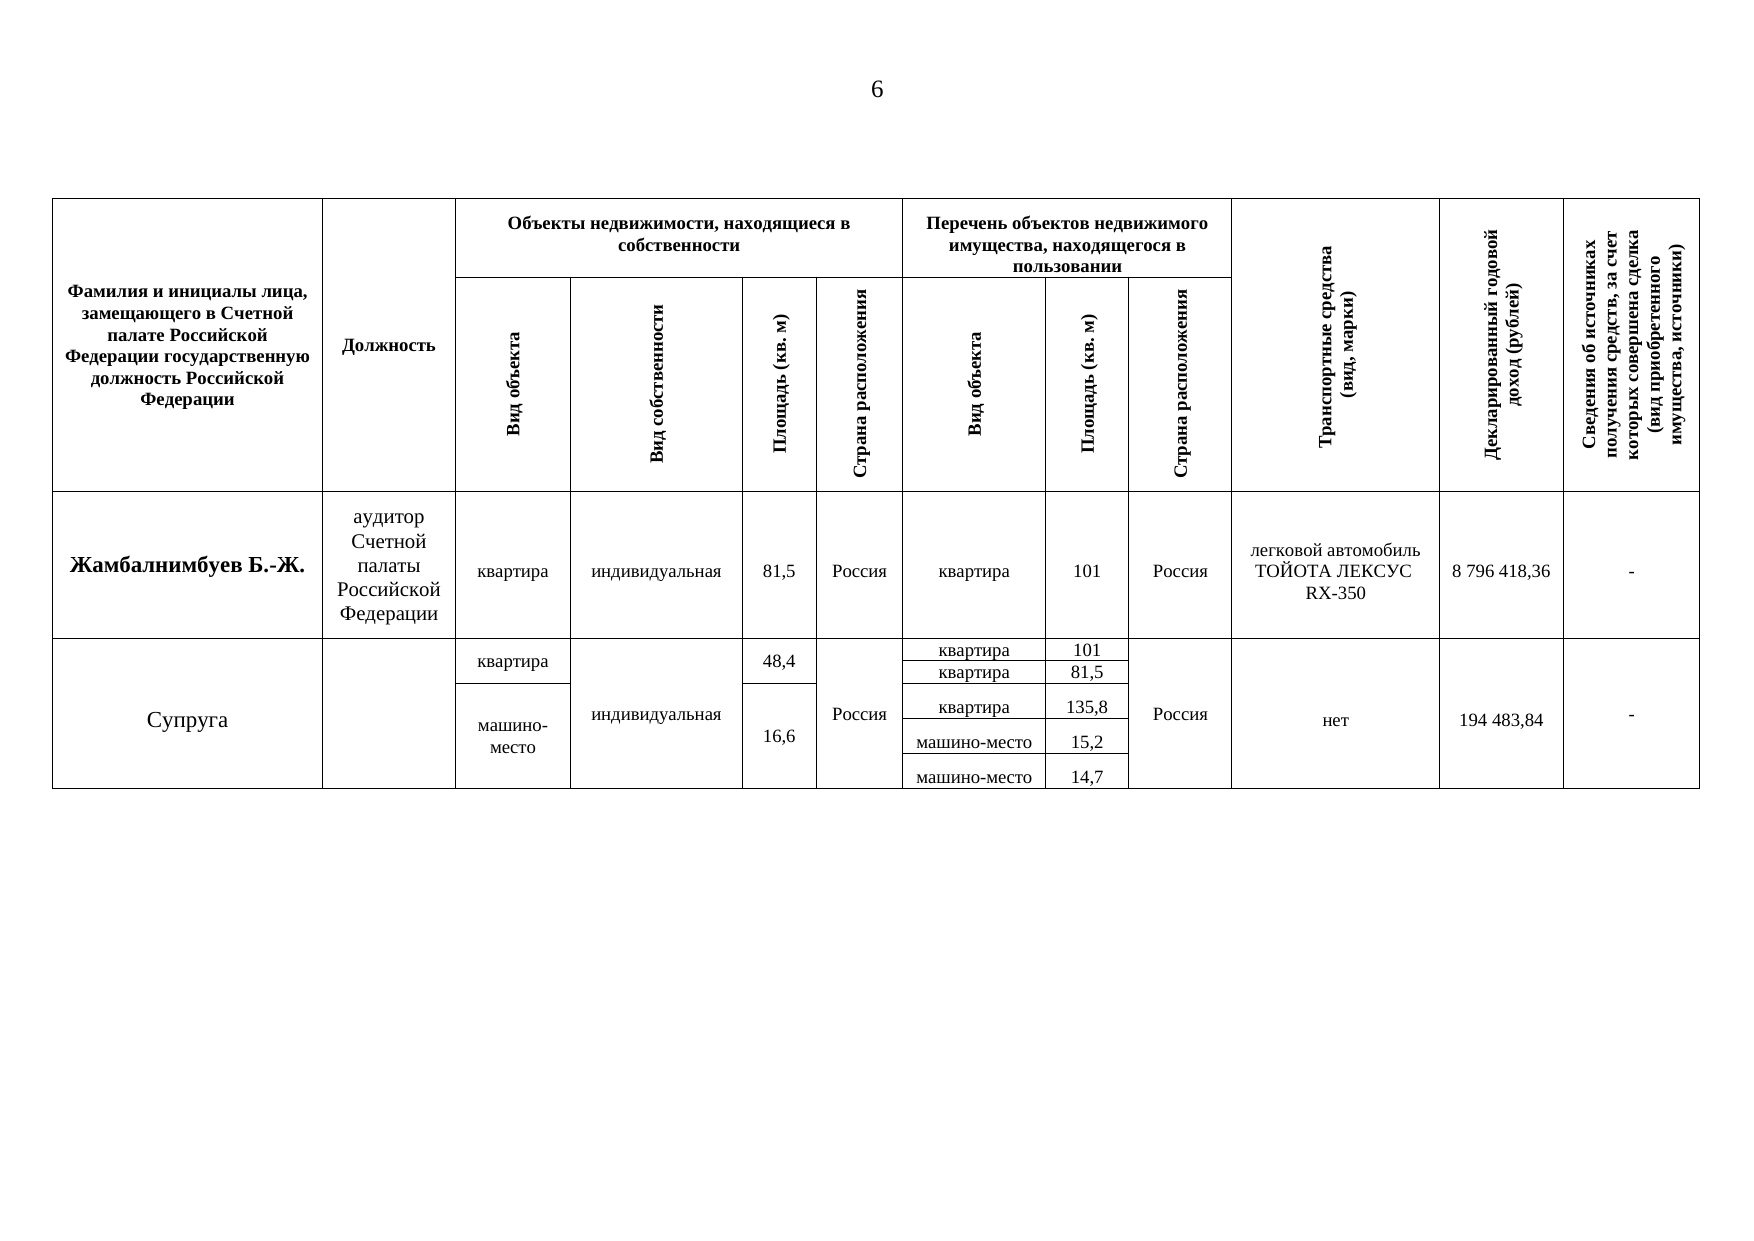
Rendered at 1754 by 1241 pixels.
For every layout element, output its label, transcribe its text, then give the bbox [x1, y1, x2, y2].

table_cell Россия [1129, 492, 1231, 637]
table_cell 135,8 [1046, 684, 1128, 718]
table_header Должность [323, 199, 455, 491]
table_cell машино-место [903, 719, 1045, 753]
table_cell 194 483,84 [1440, 639, 1563, 788]
table_cell квартира [456, 639, 570, 683]
table_cell Вид объекта [903, 278, 1045, 491]
table_cell Россия [817, 639, 902, 788]
table_cell квартира [903, 684, 1045, 718]
table_cell 81,5 [743, 492, 816, 637]
table_cell машино-место [903, 754, 1045, 788]
table_cell аудитор Счетной палаты Российской Федерации [323, 492, 455, 637]
table_cell машино-место [456, 684, 570, 788]
table_cell Страна расположения [1129, 278, 1231, 491]
table_header Фамилия и инициалы лица, замещающего в Счетной палате Российской Федерации государственную должность Российской Федерации [53, 199, 322, 491]
table_cell легковой автомобиль ТОЙОТА Лексус RX-350 [1232, 492, 1439, 637]
table_header Транспортные средства (вид, марки) [1232, 199, 1439, 491]
table_cell 101 [1046, 492, 1128, 637]
table_cell 48,4 [743, 639, 816, 683]
table_header Перечень объектов недвижимого имущества, находящегося в пользовании [903, 199, 1231, 277]
table_cell квартира [903, 492, 1045, 637]
table_cell 8 796 418,36 [1440, 492, 1563, 637]
table_cell 101 [1046, 639, 1128, 660]
table_header Декларированный годовой доход (рублей) [1440, 199, 1563, 491]
table_cell - [1564, 492, 1699, 637]
table_cell нет [1232, 639, 1439, 788]
table_cell Вид объекта [456, 278, 570, 491]
table_cell 14,7 [1046, 754, 1128, 788]
table_header Сведения об источниках получения средств, за счет которых совершена сделка (вид приобретенного имущества, источники) [1564, 199, 1699, 491]
table_cell квартира [456, 492, 570, 637]
table_cell Жамбалнимбуев Б.-Ж. [53, 492, 322, 637]
table_cell Супруга [53, 639, 322, 788]
table_cell квартира [903, 661, 1045, 683]
table_cell квартира [903, 639, 1045, 660]
table_cell Россия [1129, 639, 1231, 788]
table_cell 16,6 [743, 684, 816, 788]
table_header Объекты недвижимости, находящиеся в собственности [456, 199, 902, 277]
table_cell индивидуальная [571, 492, 742, 637]
table_cell Вид собственности [571, 278, 742, 491]
table_cell - [1564, 639, 1699, 788]
table_cell [323, 639, 455, 788]
table_cell 81,5 [1046, 661, 1128, 683]
table_cell 15,2 [1046, 719, 1128, 753]
table_cell Площадь (кв. м) [743, 278, 816, 491]
table_cell Площадь (кв. м) [1046, 278, 1128, 491]
table_cell Страна расположения [817, 278, 902, 491]
table_cell Россия [817, 492, 902, 637]
table_cell индивидуальная [571, 639, 742, 788]
